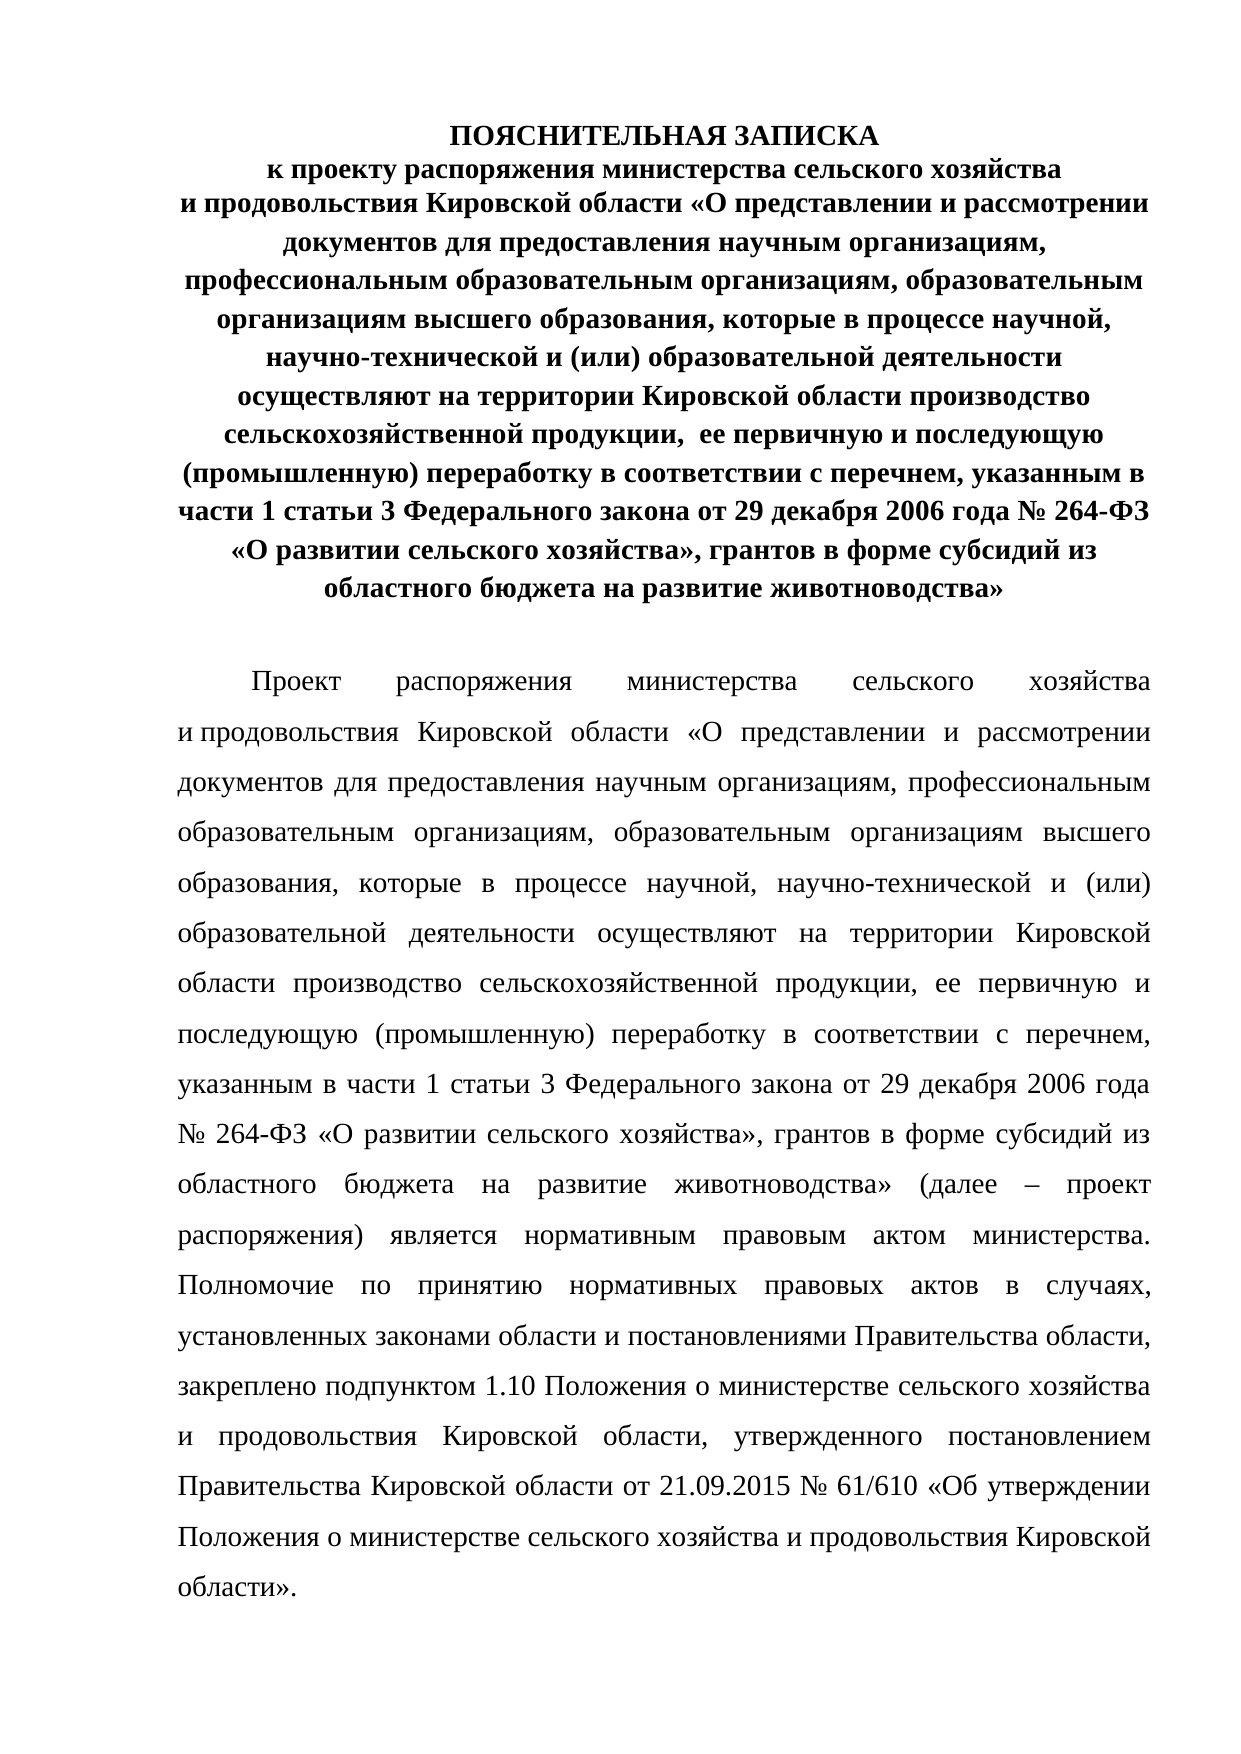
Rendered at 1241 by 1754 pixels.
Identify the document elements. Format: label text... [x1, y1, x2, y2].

text и продовольствия Кировской области «О представлении и рассмотрении документов для предоставления научным организациям, профессиональным образовательным организациям, образовательным организациям высшего образования, которые в процессе научной, научно-технической и (или) образовательной деятельности осуществляют на территории Кировской области производство сельскохозяйственной продукции, ее первичную и последующую (промышленную) переработку в соответствии с перечнем, указанным в части 1 статьи 3 Федерального закона от 29 декабря 2006 года № 264-ФЗ «О развитии сельского хозяйства», грантов в форме субсидий из областного бюджета на развитие животноводства» [177, 185, 1152, 604]
text к проекту распоряжения министерства сельского хозяйства [177, 152, 1152, 185]
text Проект распоряжения министерства сельского хозяйства и продовольствия Кировской области «О представлении и рассмотрении документов для предоставления научным организациям, профессиональным образовательным организациям, образовательным организациям высшего образования, которые в процессе научной, научно-технической и (или) образовательной деятельности осуществляют на территории Кировской области производство сельскохозяйственной продукции, ее первичную и последующую (промышленную) переработку в соответствии с перечнем, указанным в части 1 статьи 3 Федерального закона от 29 декабря 2006 года № 264-ФЗ «О развитии сельского хозяйства», грантов в форме субсидий из областного бюджета на развитие животноводства» (далее – проект распоряжения) является нормативным правовым актом министерства. Полномочие по принятию нормативных правовых актов в случаях, установленных законами области и постановлениями Правительства области, закреплено подпунктом 1.10 Положения о министерстве сельского хозяйства и продовольствия Кировской области, утвержденного постановлением Правительства Кировской области от 21.09.2015 № 61/610 «Об утверждении Положения о министерстве сельского хозяйства и продовольствия Кировской области». [177, 663, 1152, 1603]
text ПОЯСНИТЕЛЬНАЯ ЗАПИСКА [177, 118, 1152, 152]
